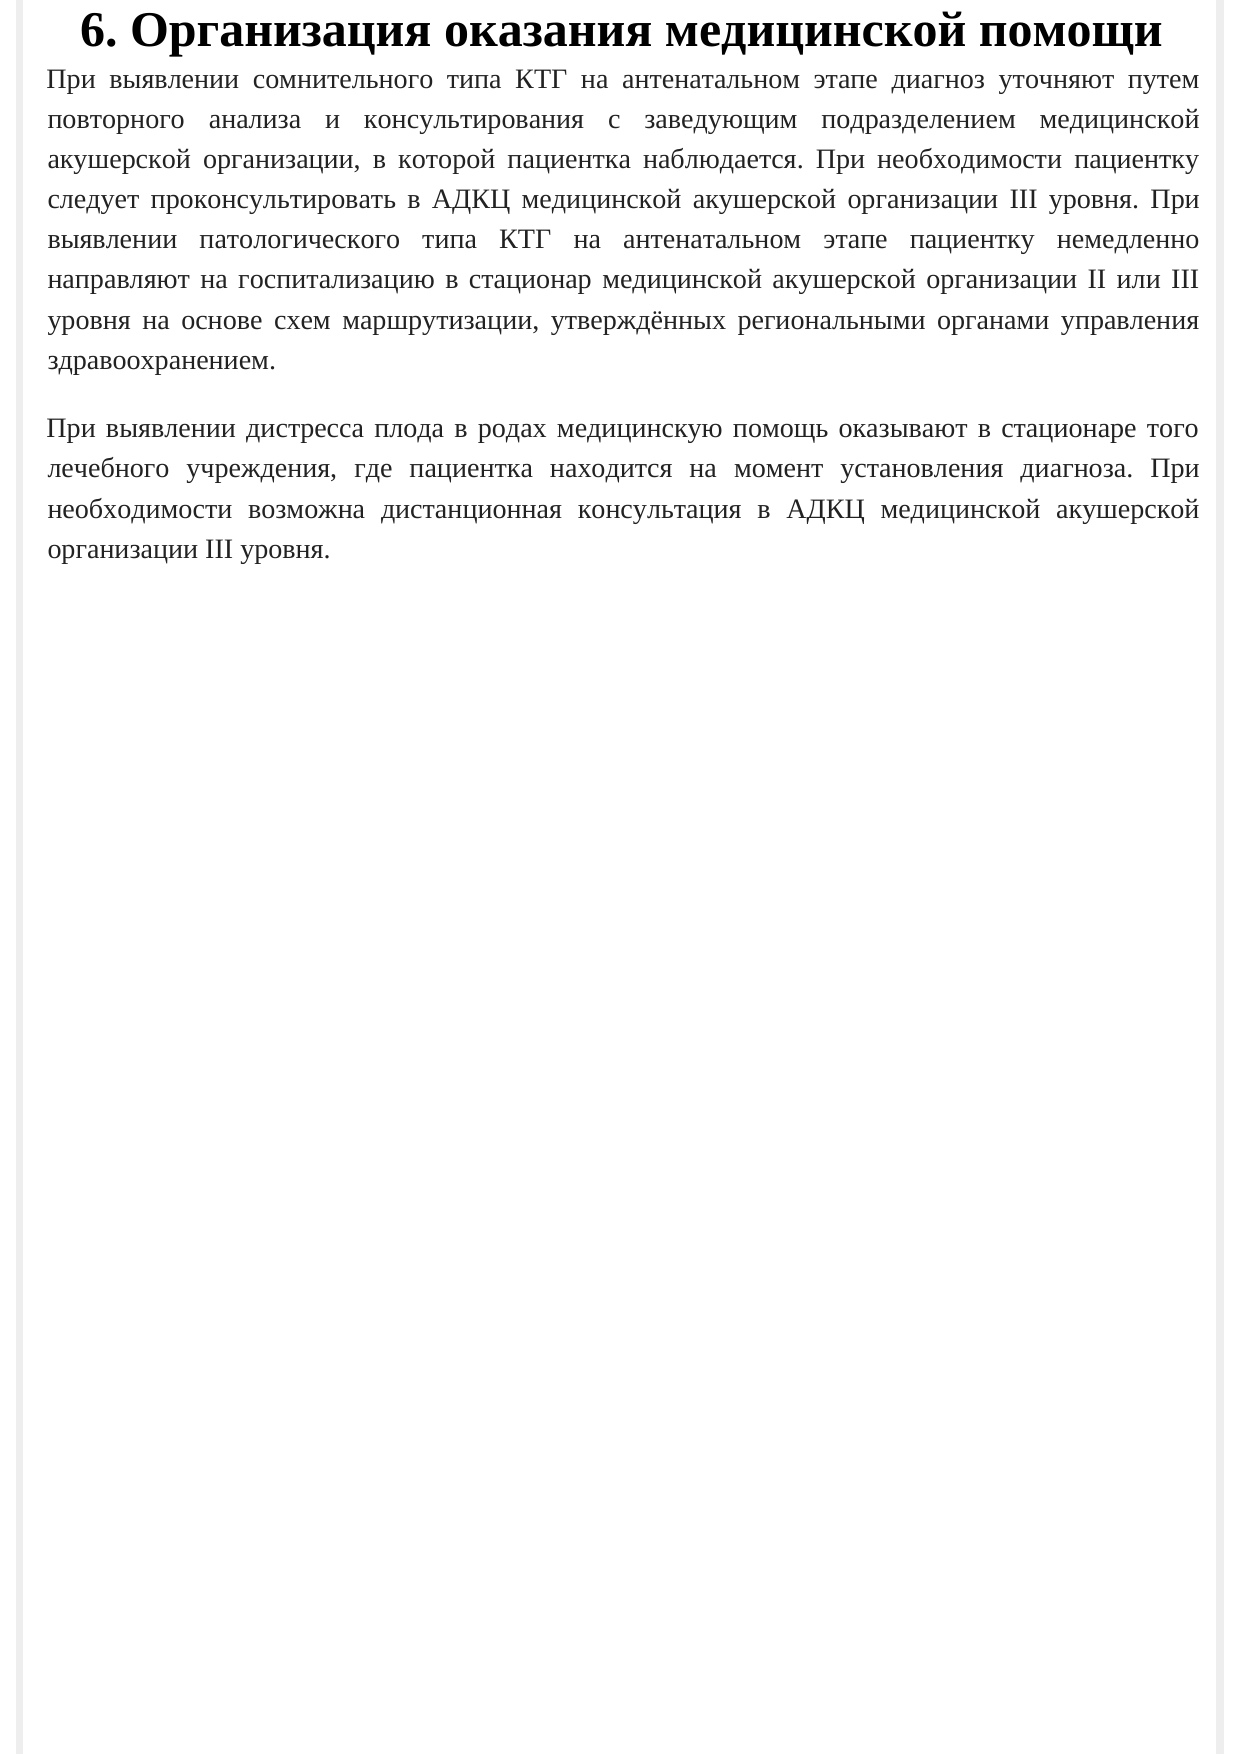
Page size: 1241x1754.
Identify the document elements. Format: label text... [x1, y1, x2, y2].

subtitle 6. Организация оказания медицинской помощи [80, 0, 1201, 57]
text При выявлении сомнительного типа КТГ на антенатальном этапе диагноз уточняют путем повторного анализа и консультирования с заведующим подразделением медицинской акушерской организации, в которой пациентка наблюдается. При необходимости пациентку следует проконсультировать в АДКЦ медицинской акушерской организации III уровня. При выявлении патологического типа КТГ на антенатальном этапе пациентку немедленно направляют на госпитализацию в стационар медицинской акушерской организации II или III уровня на основе схем маршрутизации, утверждённых региональными органами управления здравоохранением. [39, 62, 1201, 375]
text При выявлении дистресса плода в родах медицинскую помощь оказывают в стационаре того лечебного учреждения, где пациентка находится на момент установления диагноза. При необходимости возможна дистанционная консультация в АДКЦ медицинской акушерской организации III уровня. [39, 411, 1201, 564]
